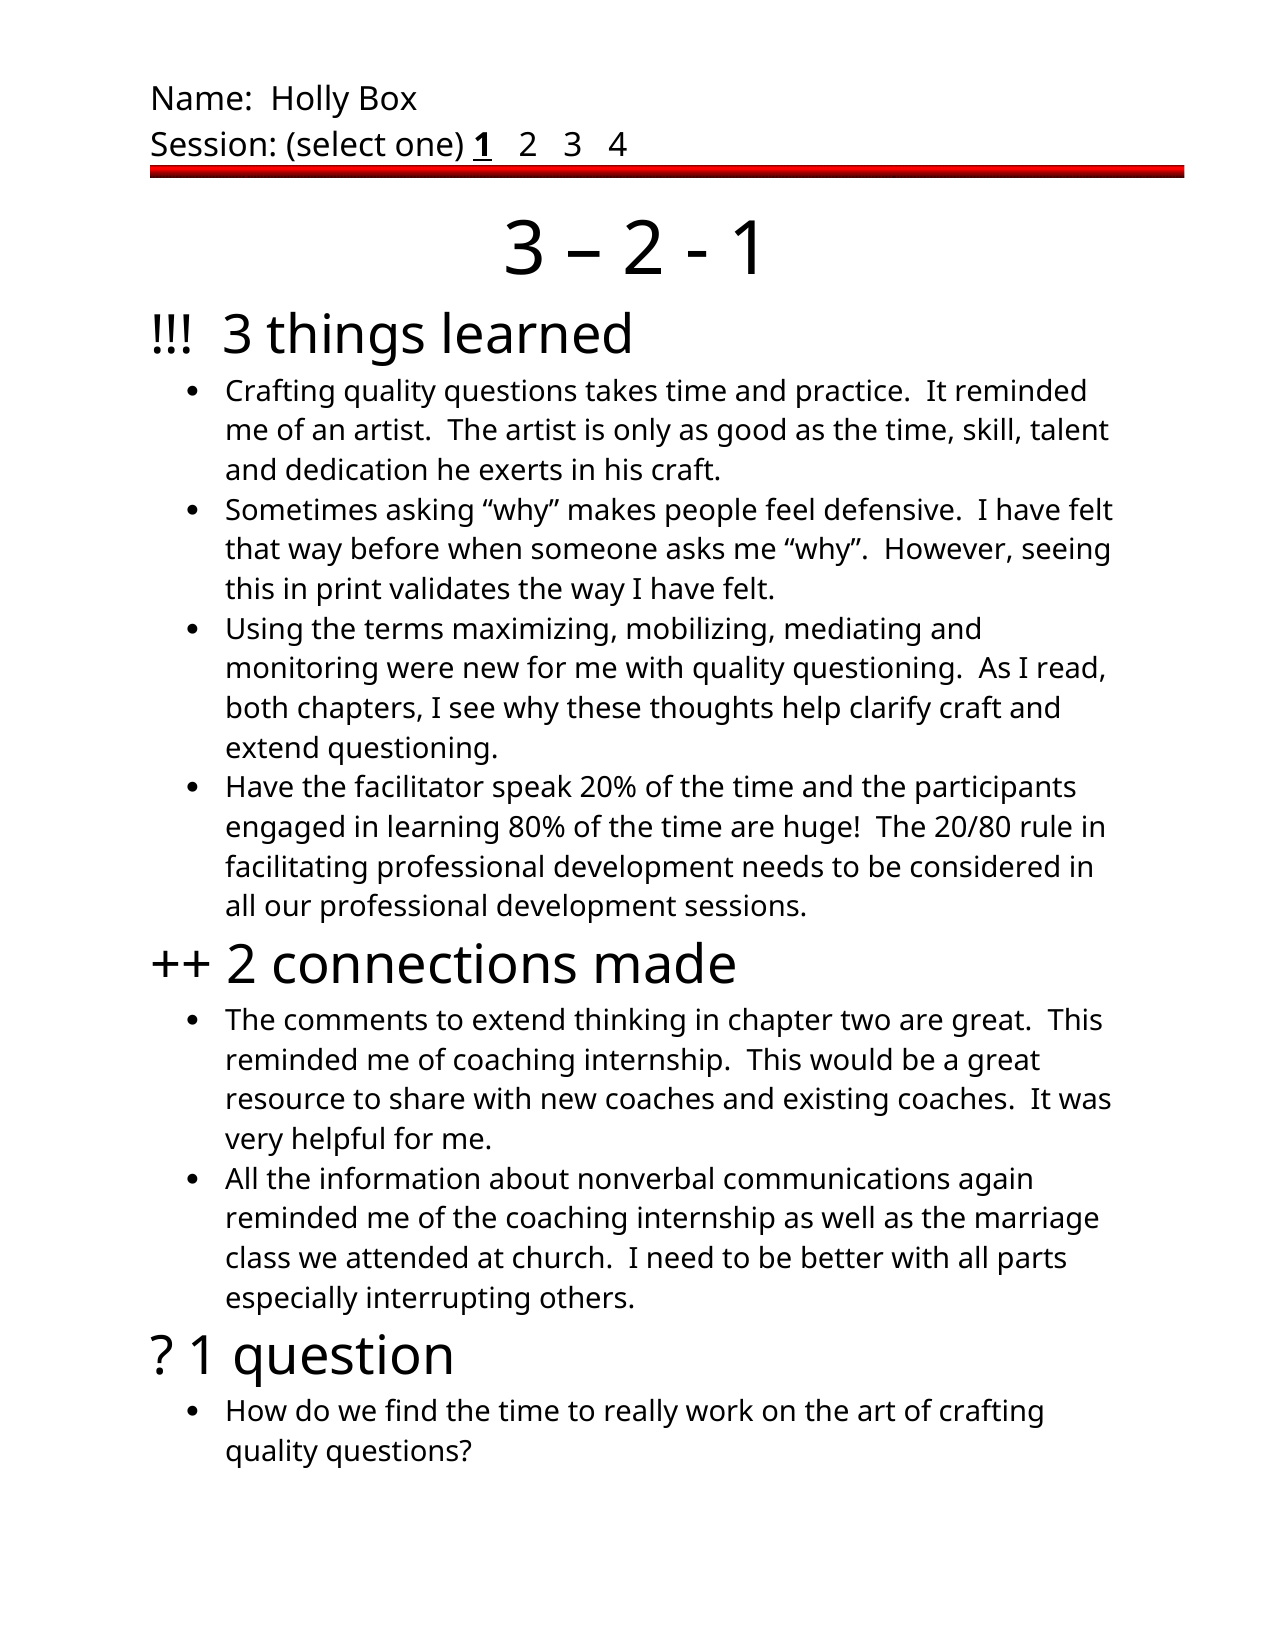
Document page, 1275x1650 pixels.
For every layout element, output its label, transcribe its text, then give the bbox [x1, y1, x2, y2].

list All the information about nonverbal communications again reminded me of the coaching internship as well as the marriage class we attended at church. I need to be better with all parts especially interrupting others. [187, 1158, 1125, 1317]
list The comments to extend thinking in chapter two are great. This reminded me of coaching internship. This would be a great resource to share with new coaches and existing coaches. It was very helpful for me. [187, 999, 1125, 1158]
text !!! 3 things learned [150, 296, 1125, 370]
text 3 – 2 - 1 [150, 194, 1125, 296]
list Using the terms maximizing, mobilizing, mediating and monitoring were new for me with quality questioning. As I read, both chapters, I see why these thoughts help clarify craft and extend questioning. [187, 608, 1125, 767]
picture [150, 165, 1185, 178]
list Crafting quality questions takes time and practice. It reminded me of an artist. The artist is only as good as the time, skill, talent and dedication he exerts in his craft. [187, 370, 1125, 489]
text Name: Holly Box [150, 75, 1125, 120]
list Sometimes asking “why” makes people feel defensive. I have felt that way before when someone asks me “why”. However, seeing this in print validates the way I have felt. [187, 489, 1125, 608]
list Have the facilitator speak 20% of the time and the participants engaged in learning 80% of the time are huge! The 20/80 rule in facilitating professional development needs to be considered in all our professional development sessions. [187, 767, 1125, 925]
text Session: (select one) 1 2 3 4 [150, 120, 1125, 165]
list How do we find the time to really work on the art of crafting quality questions? [187, 1390, 1125, 1470]
text ? 1 question [150, 1317, 1125, 1390]
text ++ 2 connections made [150, 925, 1125, 999]
